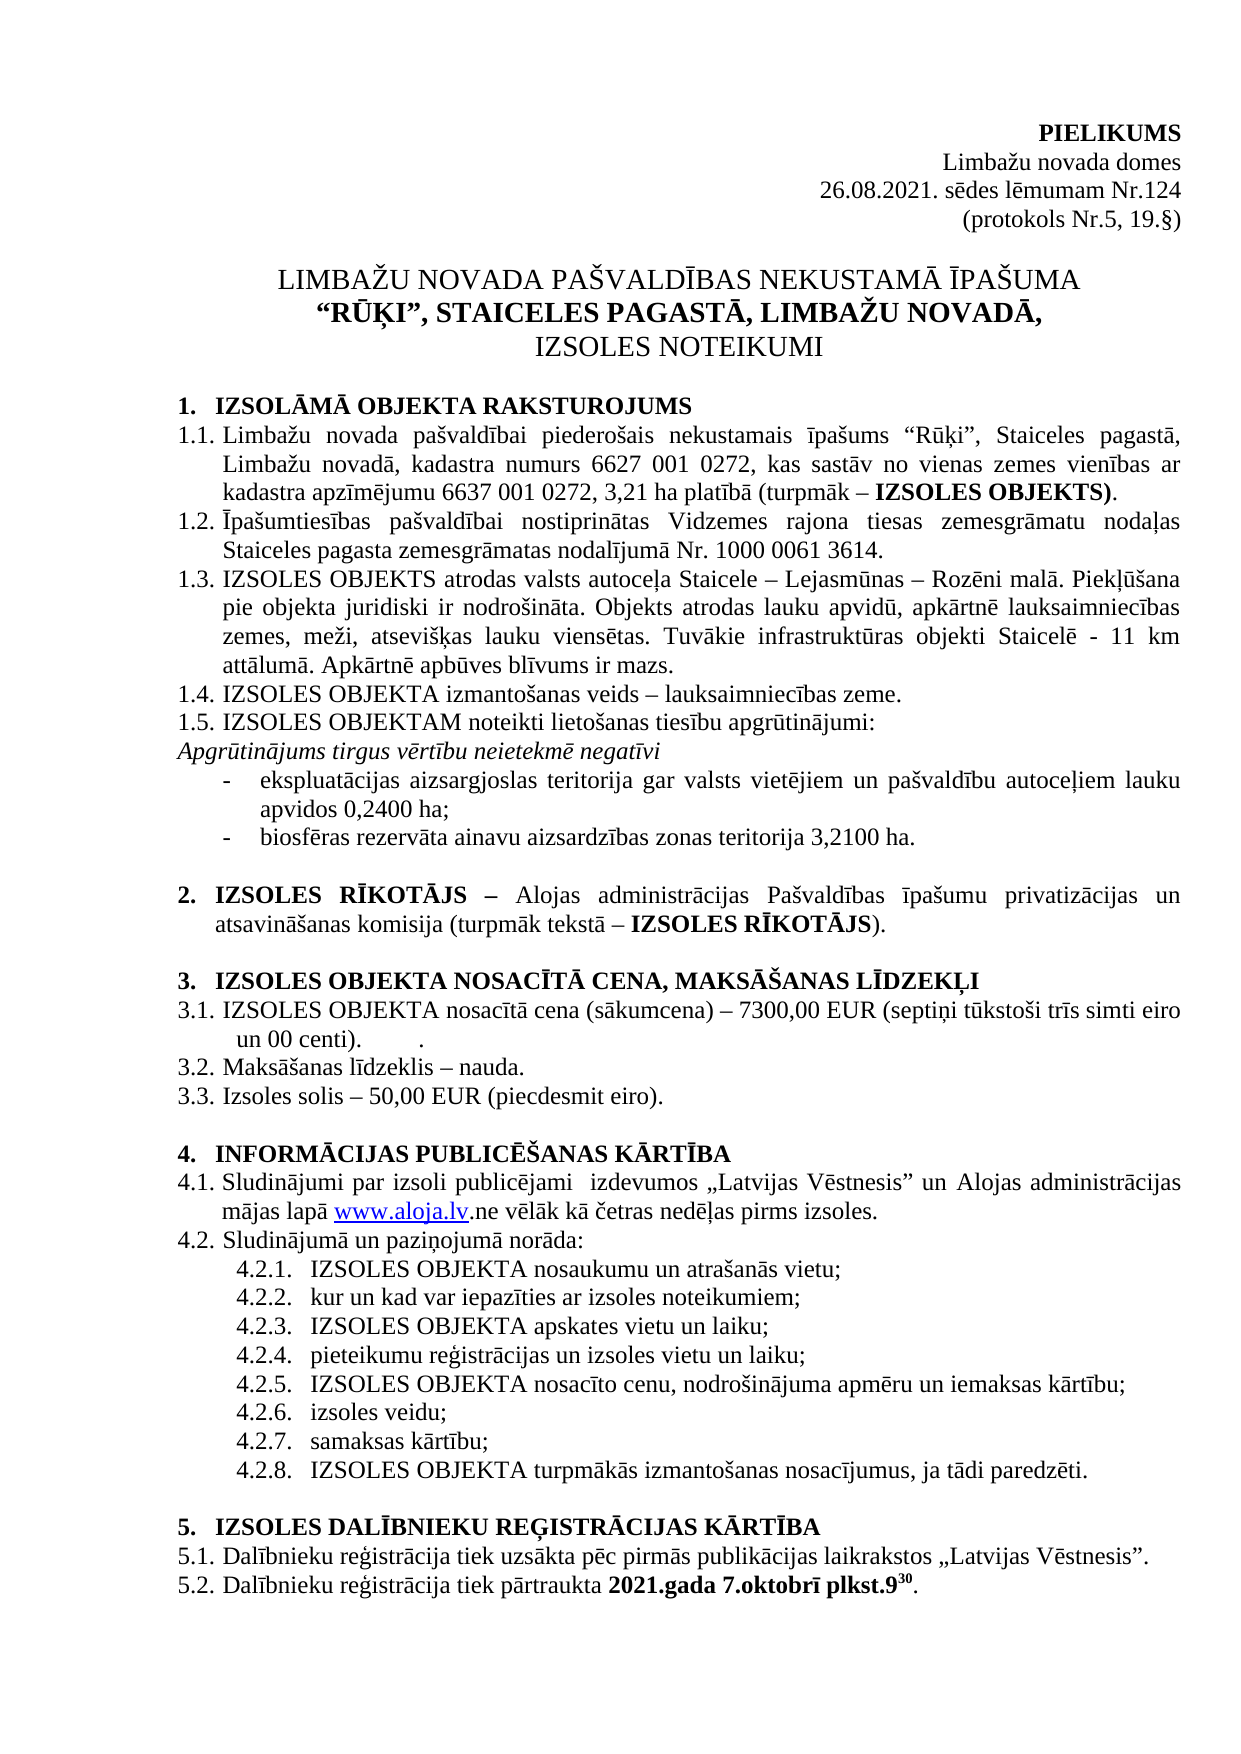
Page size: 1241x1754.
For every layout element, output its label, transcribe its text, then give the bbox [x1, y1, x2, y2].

text “RŪĶI”, STAICELES pagastā, Limbažu novadā, [177, 295, 1181, 329]
list Sludinājumā un paziņojumā norāda: [177, 1225, 1181, 1254]
list IZSOLES OBJEKTAM noteikti lietošanas tiesību apgrūtinājumi: [177, 707, 1181, 736]
list izsoles veidu; [236, 1397, 1181, 1426]
text (protokols Nr.5, 19.§) [177, 204, 1181, 233]
list biosfēras rezervāta ainavu aizsardzības zonas teritorija 3,2100 ha. [222, 822, 1181, 851]
list IZSOLES OBJEKTA izmantošanas veids – lauksaimniecības zeme. [177, 679, 1181, 707]
list INFORMĀCIJAS PUBLICĒŠANAS KĀRTĪBA [177, 1139, 1181, 1167]
list pieteikumu reģistrācijas un izsoles vietu un laiku; [236, 1340, 1181, 1369]
text PIELIKUMS [177, 118, 1181, 147]
list Dalībnieku reģistrācija tiek pārtraukta 2021.gada 7.oktobrī plkst.930. [177, 1570, 1181, 1599]
list izsoLES OBJEKTA apskates vietu un laiku; [236, 1311, 1181, 1340]
list samaksas kārtību; [236, 1426, 1181, 1455]
list ekspluatācijas aizsargjoslas teritorija gar valsts vietējiem un pašvaldību autoceļiem lauku apvidos 0,2400 ha; [222, 765, 1181, 822]
list IZSOLES DALĪBNIEKU REĢISTRĀCIJAS KĀRTĪBA [177, 1512, 1181, 1541]
list IZSOLES OBJEKTS atrodas valsts autoceļa Staicele – Lejasmūnas – Rozēni malā. Piekļūšana pie objekta juridiski ir nodrošināta. Objekts atrodas lauku apvidū, apkārtnē lauksaimniecības zemes, meži, atsevišķas lauku viensētas. Tuvākie infrastruktūras objekti Staicelē - 11 km attālumā. Apkārtnē apbūves blīvums ir mazs. [177, 564, 1181, 679]
list Limbažu novada pašvaldībai piederošais nekustamais īpašums “Rūķi”, Staiceles pagastā, Limbažu novadā, kadastra numurs 6627 001 0272, kas sastāv no vienas zemes vienības ar kadastra apzīmējumu 6637 001 0272, 3,21 ha platībā (turpmāk – IZSOLES OBJEKTS). [177, 420, 1181, 506]
list Izsoles solis – 50,00 EUR (piecdesmit eiro). [177, 1081, 1181, 1110]
list Maksāšanas līdzeklis – nauda. [177, 1052, 1181, 1081]
list IZSOLES OBJEKTA nosaukumu un atrašanās vietu; [236, 1254, 1181, 1282]
list IZSOLES RĪKOTĀJS – Alojas administrācijas Pašvaldības īpašumu privatizācijas un atsavināšanas komisija (turpmāk tekstā – IZSOLES RĪKOTĀJS). [177, 880, 1181, 937]
text 26.08.2021. sēdes lēmumam Nr.124 [177, 176, 1181, 204]
list IZSOLĀMĀ OBJEKTA RAKSTUROJUMS [177, 391, 1181, 420]
text limbažu NOVADA pašvaldības NEKUSTAMĀ ĪPAŠUMA [177, 262, 1181, 295]
list kur un kad var iepazīties ar izsoles noteikumiem; [236, 1282, 1181, 1311]
list Sludinājumi par izsoli publicējami izdevumos „Latvijas Vēstnesis” un Alojas administrācijas mājas lapā www.aloja.lv.ne vēlāk kā četras nedēļas pirms izsoles. [177, 1167, 1181, 1225]
list IZSOLES OBJEKTA NOSACĪTĀ CENA, MAKSĀŠANAS LĪDZEKĻI [177, 966, 1181, 995]
text Limbažu novada domes [177, 147, 1181, 176]
list IZSOLES OBJEKTA nosacītā cena (sākumcena) – 7300,00 EUR (septiņi tūkstoši trīs simti eiro un 00 centi). . [177, 995, 1181, 1052]
list izsolES objekta nosacīto cenu, nodrošinājuma apmēru un iemaksas kārtību; [236, 1369, 1181, 1397]
list izsolES objekta turpmākās izmantošanas nosacījumus, ja tādi paredzēti. [236, 1455, 1181, 1484]
text Apgrūtinājums tirgus vērtību neietekmē negatīvi [177, 736, 1181, 765]
list Īpašumtiesības pašvaldībai nostiprinātas Vidzemes rajona tiesas zemesgrāmatu nodaļas Staiceles pagasta zemesgrāmatas nodalījumā Nr. 1000 0061 3614. [177, 506, 1181, 564]
list Dalībnieku reģistrācija tiek uzsākta pēc pirmās publikācijas laikrakstos „Latvijas Vēstnesis”. [177, 1541, 1181, 1570]
text IZSOLES NOTEIKUMI [177, 329, 1181, 362]
